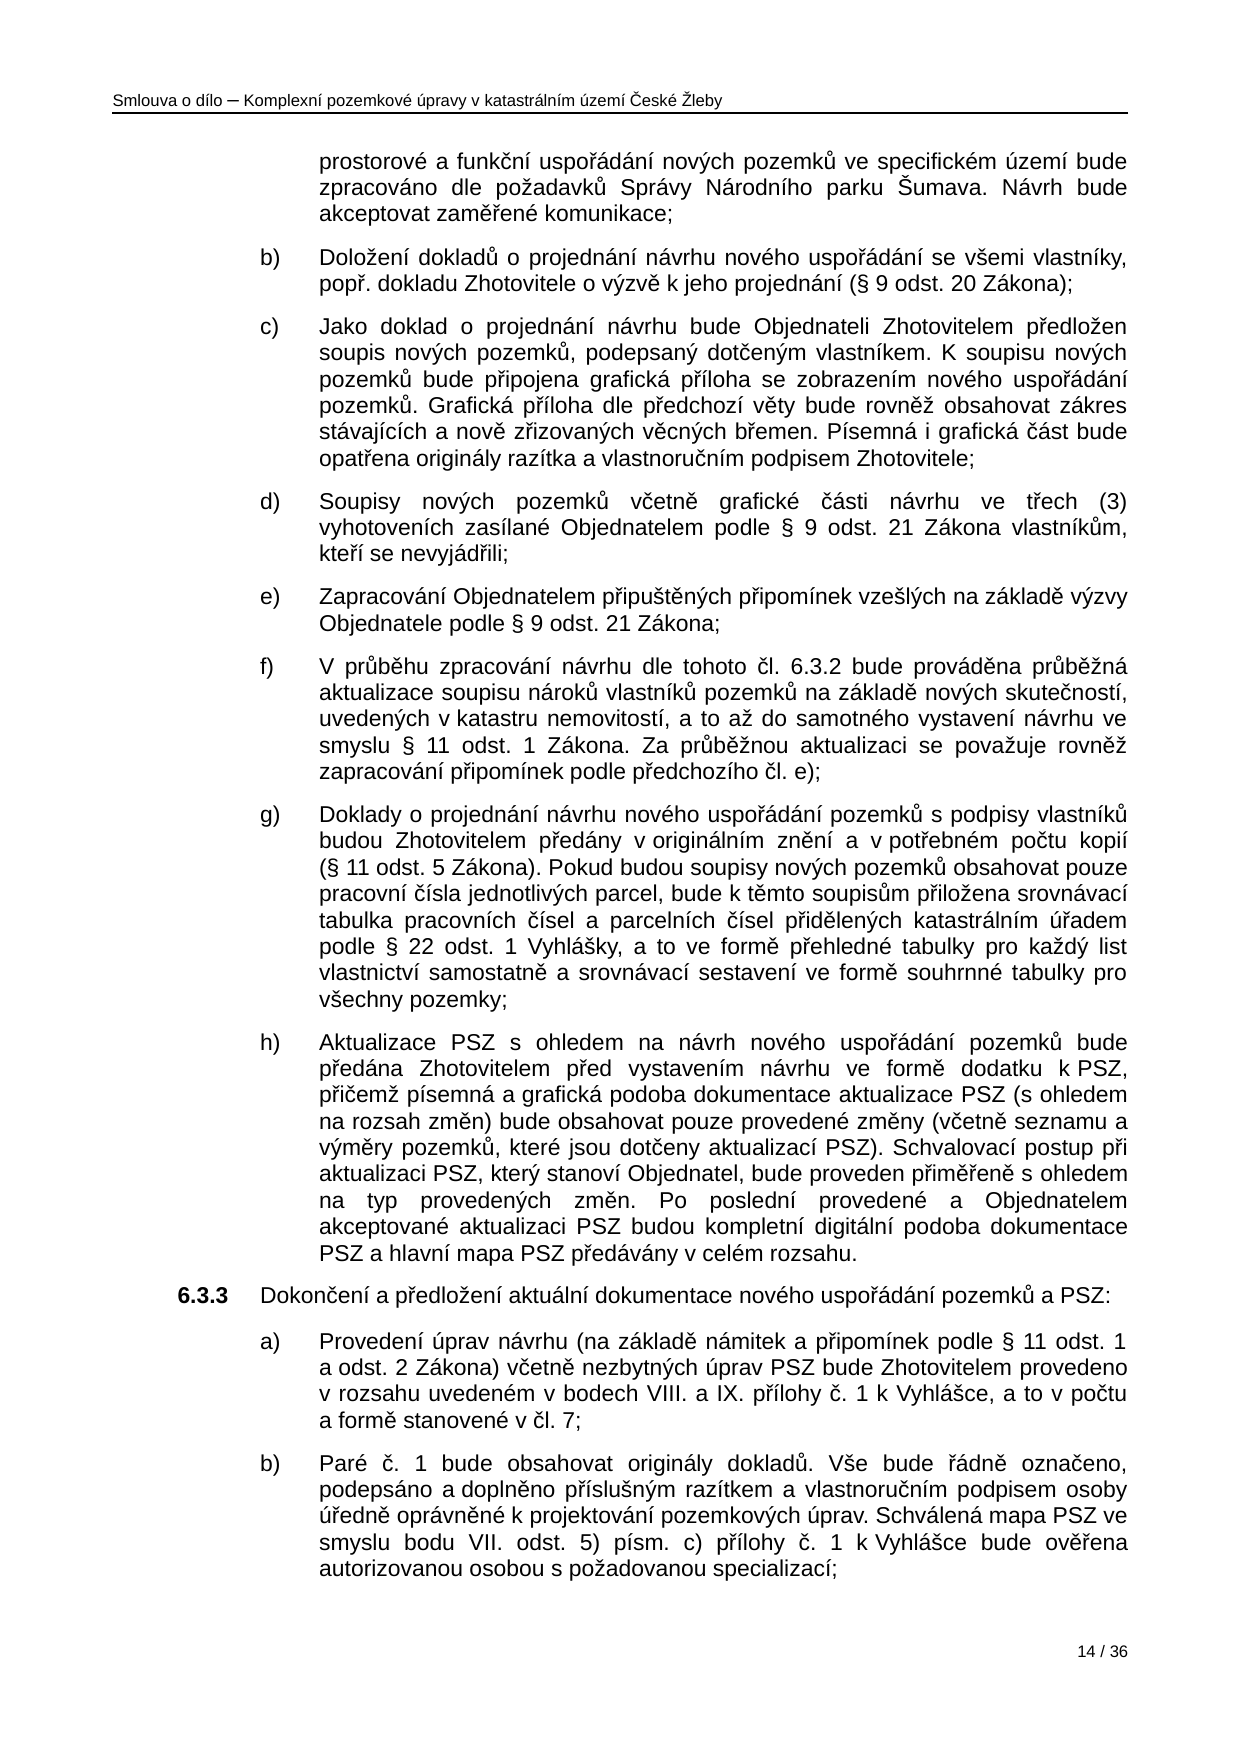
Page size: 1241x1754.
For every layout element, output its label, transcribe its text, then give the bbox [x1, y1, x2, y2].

list Doklady o projednání návrhu nového uspořádání pozemků s podpisy vlastníků budou Zhotovitelem předány v originálním znění a v potřebném počtu kopií (§ 11 odst. 5 Zákona). Pokud budou soupisy nových pozemků obsahovat pouze pracovní čísla jednotlivých parcel, bude k těmto soupisům přiložena srovnávací tabulka pracovních čísel a parcelních čísel přidělených katastrálním úřadem podle § 22 odst. 1 Vyhlášky, a to ve formě přehledné tabulky pro každý list vlastnictví samostatně a srovnávací sestavení ve formě souhrnné tabulky pro všechny pozemky; [260, 801, 1128, 1012]
list V průběhu zpracování návrhu dle tohoto čl. 6.3.2 bude prováděna průběžná aktualizace soupisu nároků vlastníků pozemků na základě nových skutečností, uvedených v katastru nemovitostí, a to až do samotného vystavení návrhu ve smyslu § 11 odst. 1 Zákona. Za průběžnou aktualizaci se považuje rovněž zapracování připomínek podle předchozího čl. e); [260, 653, 1128, 784]
list Jako doklad o projednání návrhu bude Objednateli Zhotovitelem předložen soupis nových pozemků, podepsaný dotčeným vlastníkem. K soupisu nových pozemků bude připojena grafická příloha se zobrazením nového uspořádání pozemků. Grafická příloha dle předchozí věty bude rovněž obsahovat zákres stávajících a nově zřizovaných věcných břemen. Písemná i grafická část bude opatřena originály razítka a vlastnoručním podpisem Zhotovitele; [260, 313, 1128, 471]
list Paré č. 1 bude obsahovat originály dokladů. Vše bude řádně označeno, podepsáno a doplněno příslušným razítkem a vlastnoručním podpisem osoby úředně oprávněné k projektování pozemkových úprav. Schválená mapa PSZ ve smyslu bodu VII. odst. 5) písm. c) přílohy č. 1 k Vyhlášce bude ověřena autorizovanou osobou s požadovanou specializací; [260, 1450, 1128, 1581]
list Aktualizace PSZ s ohledem na návrh nového uspořádání pozemků bude předána Zhotovitelem před vystavením návrhu ve formě dodatku k PSZ, přičemž písemná a grafická podoba dokumentace aktualizace PSZ (s ohledem na rozsah změn) bude obsahovat pouze provedené změny (včetně seznamu a výměry pozemků, které jsou dotčeny aktualizací PSZ). Schvalovací postup při aktualizaci PSZ, který stanoví Objednatel, bude proveden přiměřeně s ohledem na typ provedených změn. Po poslední provedené a Objednatelem akceptované aktualizaci PSZ budou kompletní digitální podoba dokumentace PSZ a hlavní mapa PSZ předávány v celém rozsahu. [260, 1029, 1128, 1266]
list Soupisy nových pozemků včetně grafické části návrhu ve třech (3) vyhotoveních zasílané Objednatelem podle § 9 odst. 21 Zákona vlastníkům, kteří se nevyjádřili; [260, 488, 1128, 567]
list Zapracování Objednatelem připuštěných připomínek vzešlých na základě výzvy Objednatele podle § 9 odst. 21 Zákona; [260, 583, 1128, 636]
list Doložení dokladů o projednání návrhu nového uspořádání se všemi vlastníky, popř. dokladu Zhotovitele o výzvě k jeho projednání (§ 9 odst. 20 Zákona); [260, 243, 1128, 296]
text Dokončení a předložení aktuální dokumentace nového uspořádání pozemků a PSZ: [177, 1282, 1128, 1309]
list Provedení úprav návrhu (na základě námitek a připomínek podle § 11 odst. 1 a odst. 2 Zákona) včetně nezbytných úprav PSZ bude Zhotovitelem provedeno v rozsahu uvedeném v bodech VIII. a IX. přílohy č. 1 k Vyhlášce, a to v počtu a formě stanovené v čl. 7; [260, 1328, 1128, 1433]
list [260, 148, 1128, 227]
